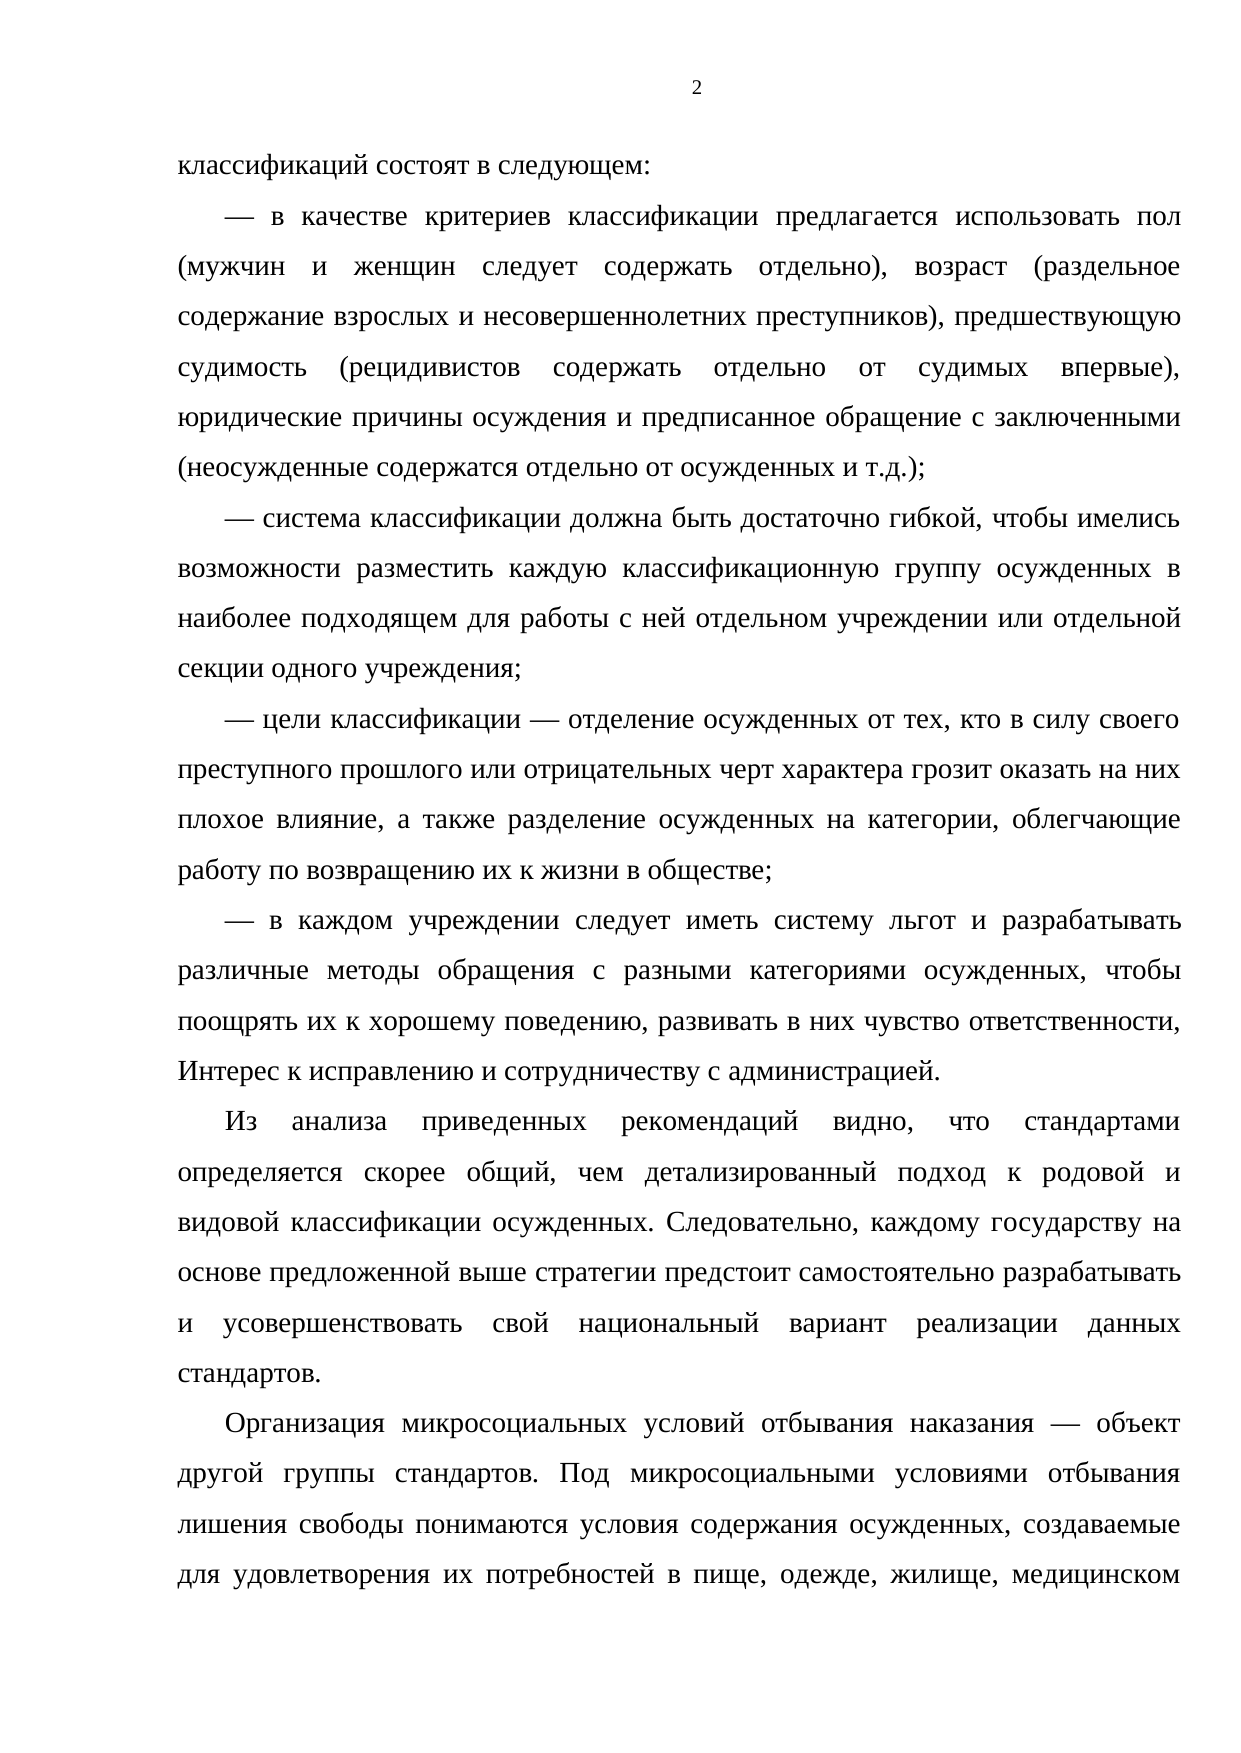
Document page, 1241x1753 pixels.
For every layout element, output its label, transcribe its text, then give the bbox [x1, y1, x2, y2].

text Из анализа приведенных рекомендаций видно, что стандартами определяется скорее общий, чем детализированный подход к родовой и видовой классификации осужденных. Следовательно, каждому государству на основе предложенной выше стратегии предстоит самостоятельно разрабатывать и усовершенствовать свой национальный вариант реализации данных стандартов. [177, 1104, 1181, 1389]
text — цели классификации — отделение осужденных от тех, кто в силу своего преступного прошлого или отрицательных черт характера грозит оказать на них плохое влияние, а также разделение осужденных на категории, облегчающие работу по возвращению их к жизни в обществе; [177, 701, 1181, 886]
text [177, 1406, 1181, 1590]
text — система классификации должна быть достаточно гибкой, чтобы имелись возможности разместить каждую классификационную группу осужденных в наиболее подходящем для работы с ней отдельном учреждении или отдельной секции одного учреждения; [177, 500, 1181, 684]
text — в каждом учреждении следует иметь систему льгот и разрабатывать различные методы обращения с разными категориями осужденных, чтобы поощрять их к хорошему поведению, развивать в них чувство ответственности, Интерес к исправлению и сотрудничеству с администрацией. [177, 902, 1181, 1087]
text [177, 148, 1181, 181]
text — в качестве критериев классификации предлагается использовать пол (мужчин и женщин следует содержать отдельно), возраст (раздельное содержание взрослых и несовершеннолетних преступников), предшествующую судимость (рецидивистов содержать отдельно от судимых впервые), юридические причины осуждения и предписанное обращение с заключенными (неосужденные содержатся отдельно от осужденных и т.д.); [177, 198, 1181, 483]
